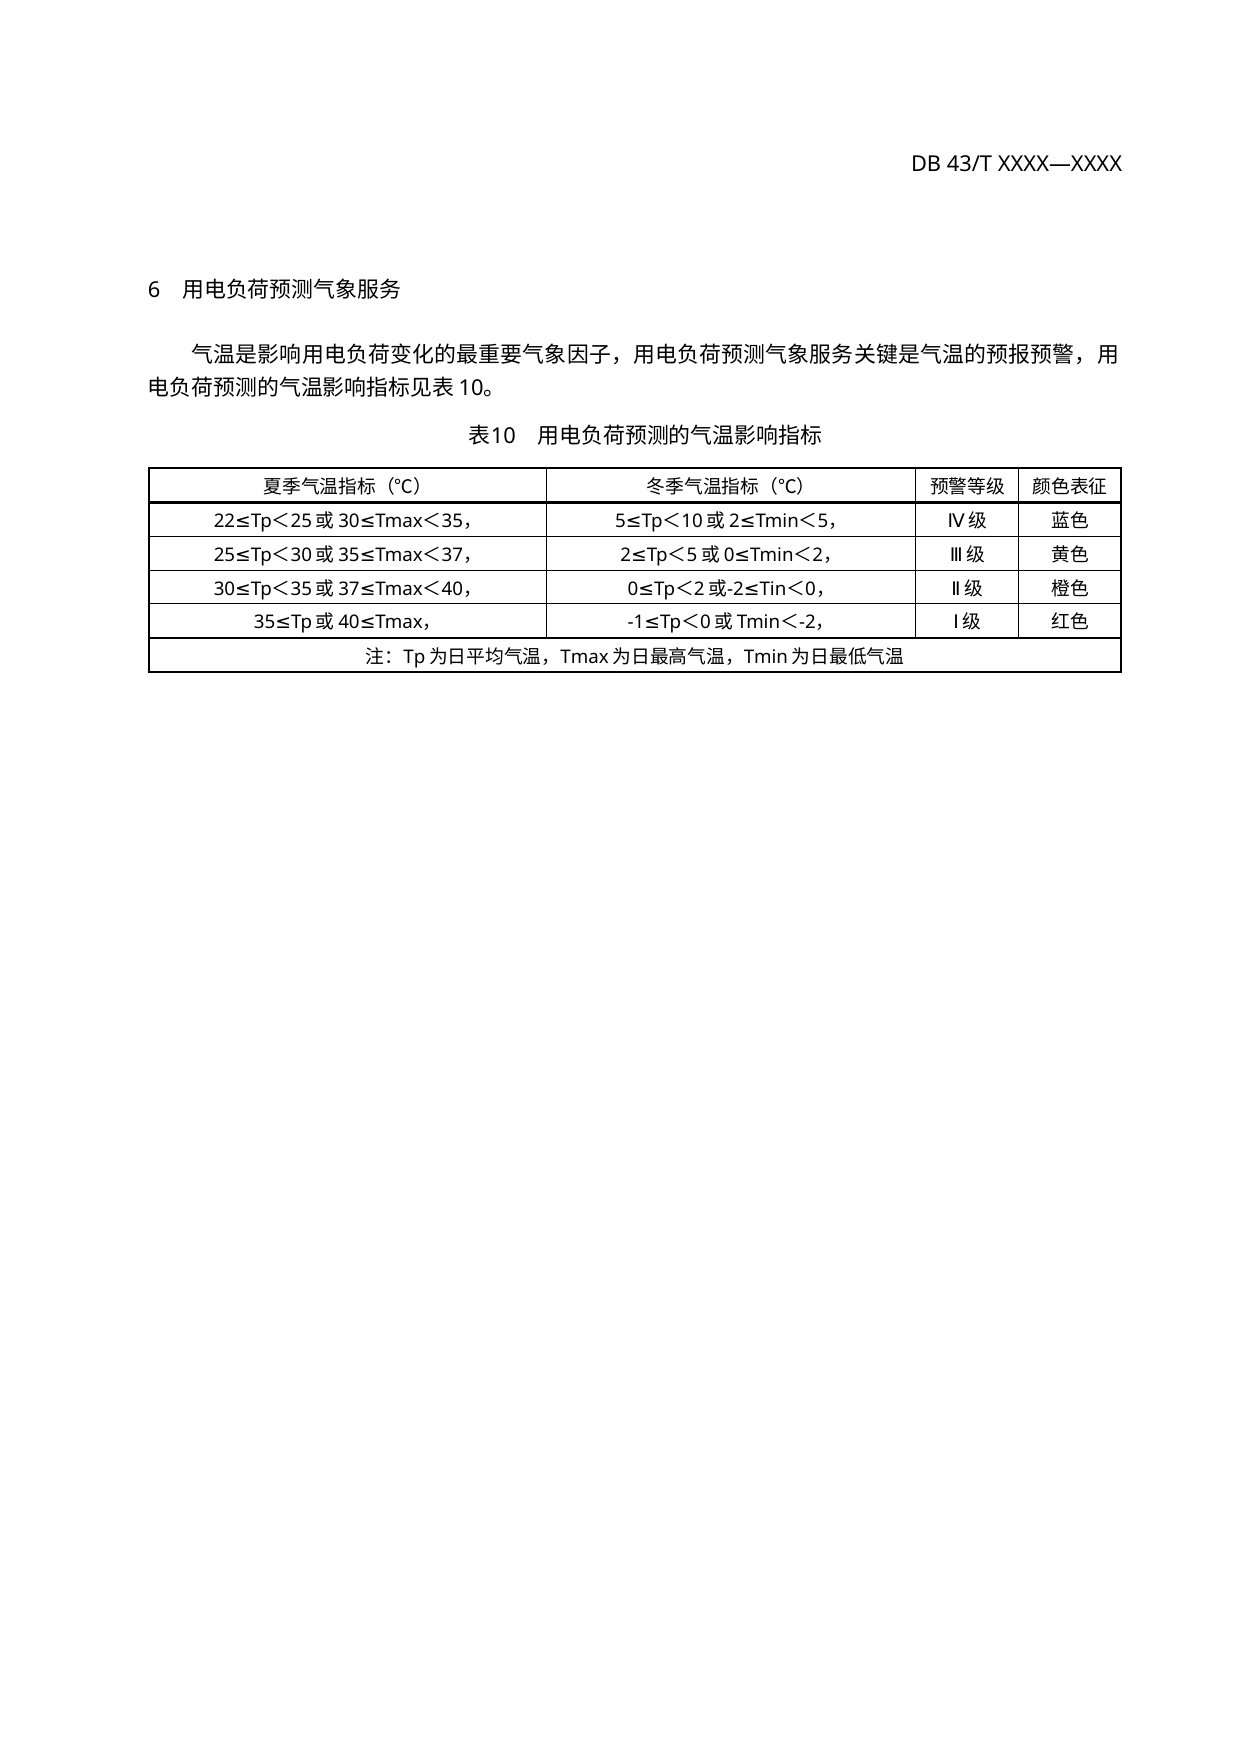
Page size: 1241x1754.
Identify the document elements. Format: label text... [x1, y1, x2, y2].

text 气温是影响用电负荷变化的最重要气象因子，用电负荷预测气象服务关键是气温的预报预警，用电负荷预测的气温影响指标见表10。 [148, 337, 1122, 402]
table_cell 2≤Tp＜5或0≤Tmin＜2， [547, 537, 915, 569]
text 用电负荷预测气象服务 [148, 272, 1122, 304]
table_header 夏季气温指标（℃） [150, 469, 546, 501]
table_cell -1≤Tp＜0或Tmin＜-2， [547, 604, 915, 637]
table_cell 5≤Tp＜10或2≤Tmin＜5， [547, 504, 915, 536]
table_cell Ⅰ级 [916, 604, 1018, 637]
table_cell 35≤Tp或40≤Tmax， [150, 604, 546, 637]
table_cell 25≤Tp＜30或35≤Tmax＜37， [150, 537, 546, 569]
table_cell Ⅲ级 [916, 537, 1018, 569]
text 用电负荷预测的气温影响指标 [148, 418, 1122, 451]
table_cell 30≤Tp＜35或37≤Tmax＜40， [150, 571, 546, 603]
table_cell 蓝色 [1019, 504, 1120, 536]
table_header 冬季气温指标（℃） [547, 469, 915, 501]
table_cell 0≤Tp＜2或-2≤Tin＜0， [547, 571, 915, 603]
table_cell 22≤Tp＜25或30≤Tmax＜35， [150, 504, 546, 536]
table_cell Ⅳ级 [916, 504, 1018, 536]
table_cell Ⅱ级 [916, 571, 1018, 603]
table_header 颜色表征 [1019, 469, 1120, 501]
table_header 预警等级 [916, 469, 1018, 501]
table_cell 红色 [1019, 604, 1120, 637]
table_cell 橙色 [1019, 571, 1120, 603]
table_cell 黄色 [1019, 537, 1120, 569]
table_cell 注：Tp为日平均气温，Tmax为日最高气温，Tmin为日最低气温 [150, 639, 1120, 671]
